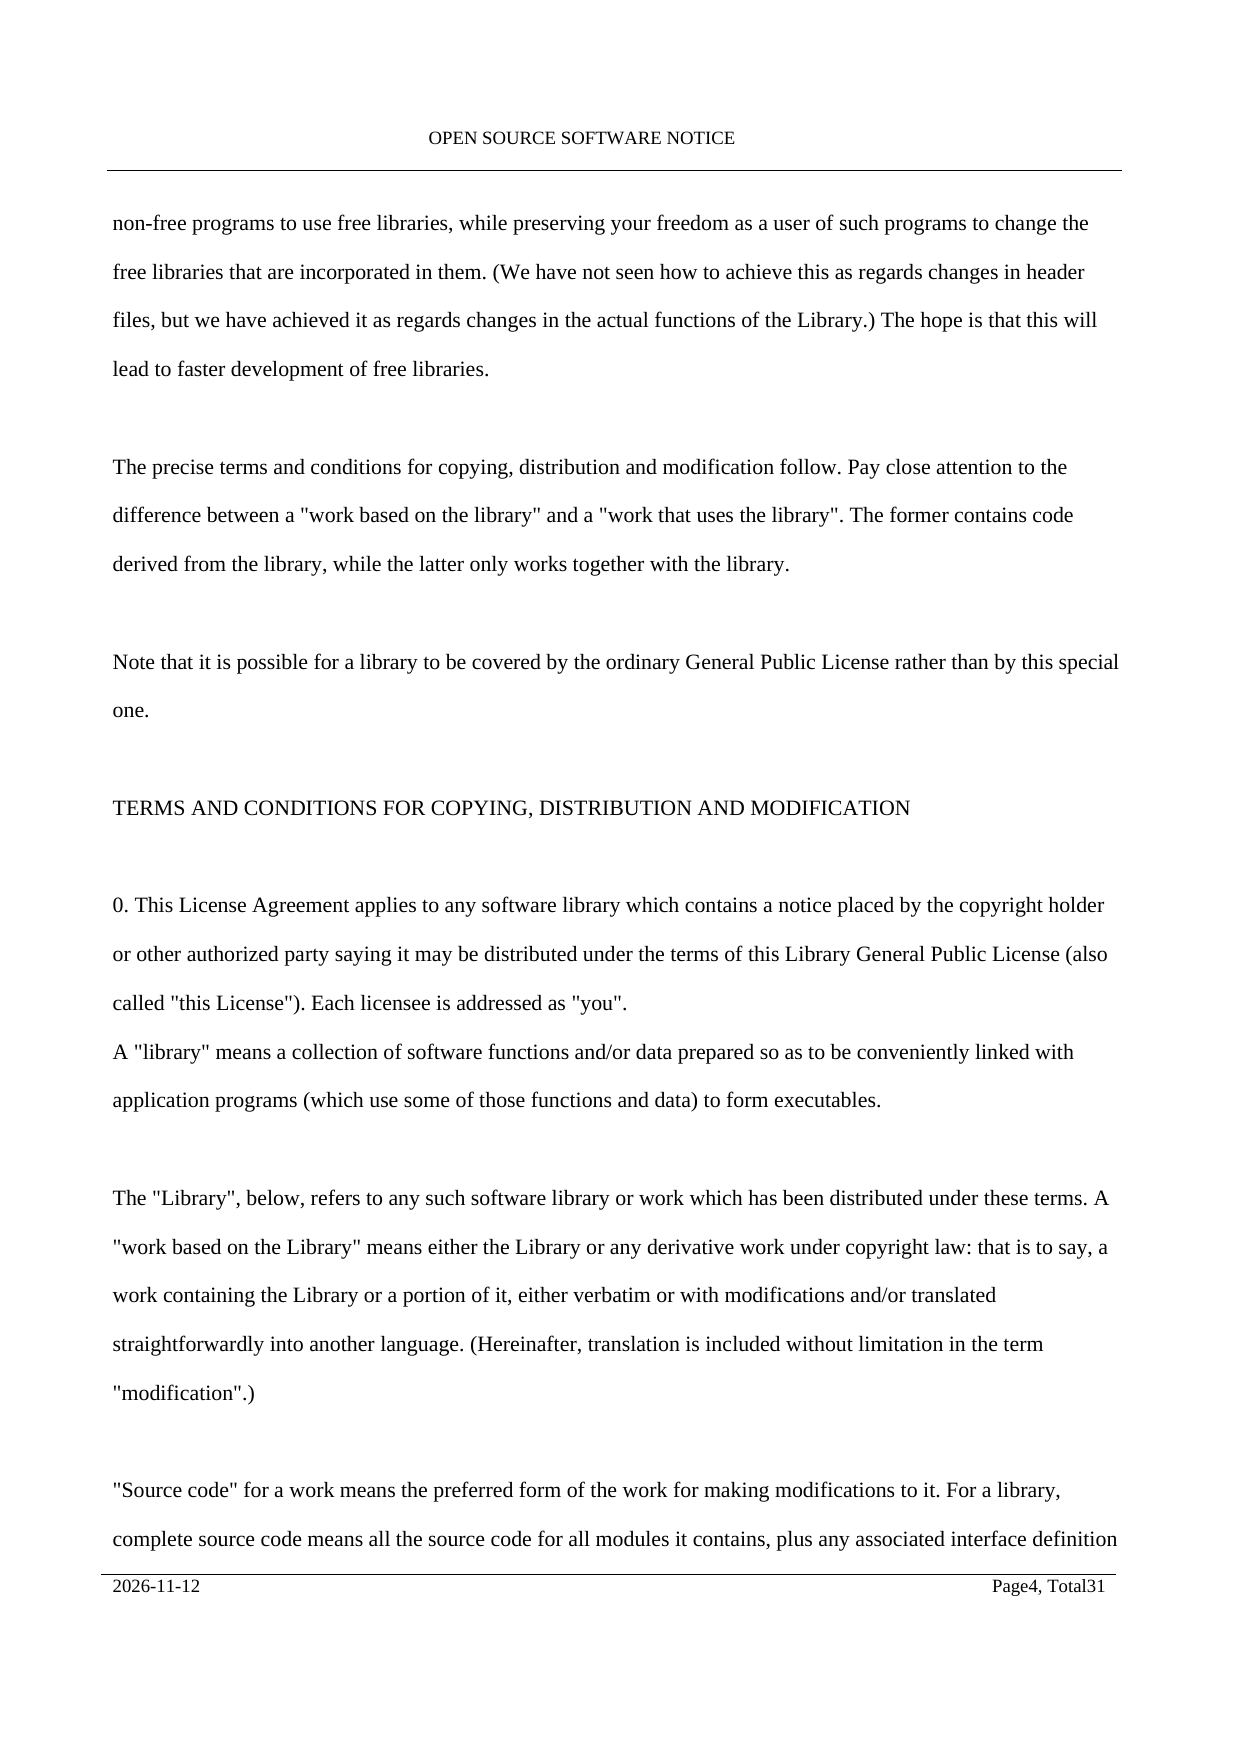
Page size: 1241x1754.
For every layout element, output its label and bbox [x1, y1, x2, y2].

text [112, 206, 1128, 1555]
